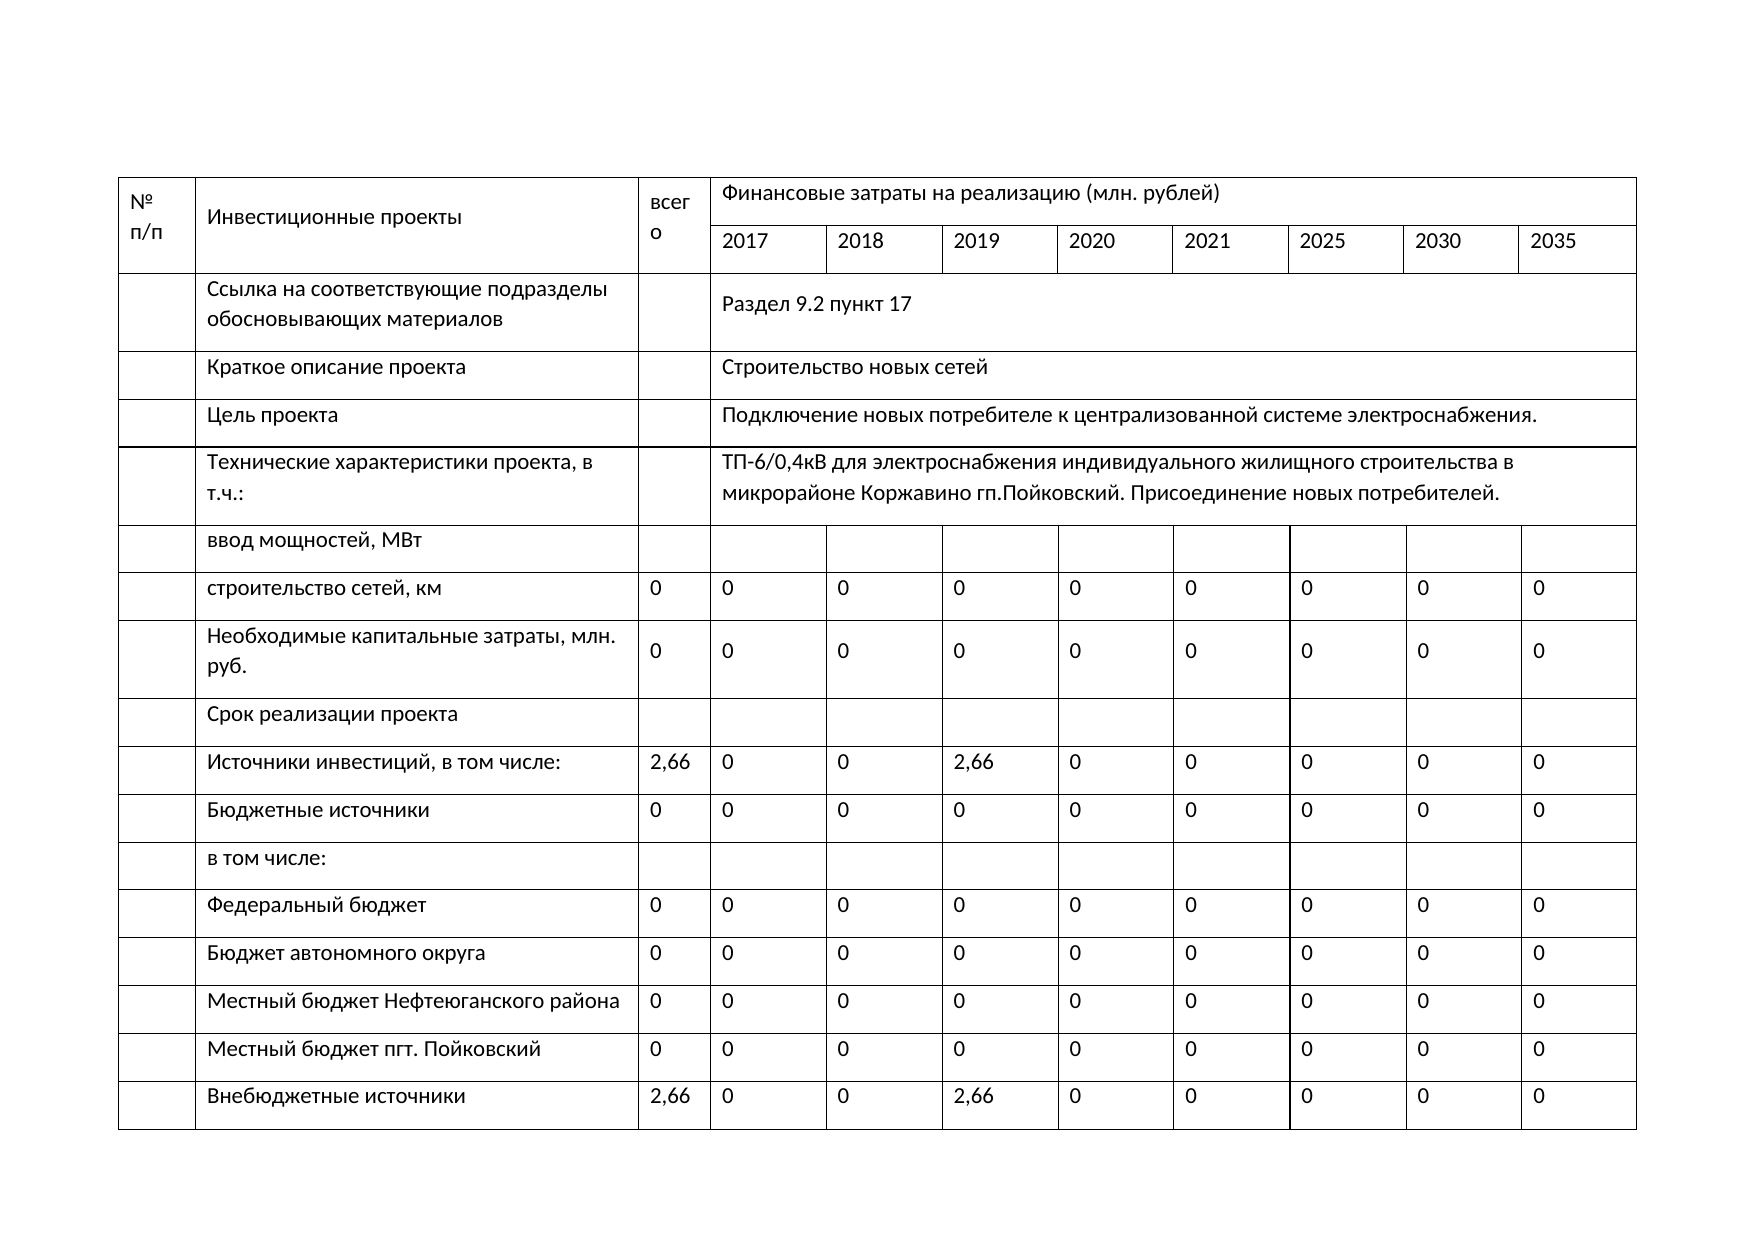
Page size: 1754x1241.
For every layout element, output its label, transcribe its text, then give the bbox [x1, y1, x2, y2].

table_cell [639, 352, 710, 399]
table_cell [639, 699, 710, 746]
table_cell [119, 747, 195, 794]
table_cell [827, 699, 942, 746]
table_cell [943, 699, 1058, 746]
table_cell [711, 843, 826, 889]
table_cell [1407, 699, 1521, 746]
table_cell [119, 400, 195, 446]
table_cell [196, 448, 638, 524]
table_header Инвестиционные проекты [196, 178, 638, 273]
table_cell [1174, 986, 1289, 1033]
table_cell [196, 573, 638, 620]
table_header Финансовые затраты на реализацию (млн. рублей) [711, 178, 1636, 225]
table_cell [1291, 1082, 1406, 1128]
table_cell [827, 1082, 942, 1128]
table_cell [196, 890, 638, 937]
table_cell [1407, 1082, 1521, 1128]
table_cell 2017 [711, 226, 826, 273]
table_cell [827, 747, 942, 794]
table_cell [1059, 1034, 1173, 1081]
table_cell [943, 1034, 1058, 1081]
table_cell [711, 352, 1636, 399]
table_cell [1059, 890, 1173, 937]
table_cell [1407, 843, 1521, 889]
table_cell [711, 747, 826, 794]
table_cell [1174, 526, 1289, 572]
table_cell 2019 [943, 226, 1057, 273]
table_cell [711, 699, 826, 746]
table_cell 2030 [1404, 226, 1518, 273]
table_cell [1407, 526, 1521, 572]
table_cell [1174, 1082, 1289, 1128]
table_cell 2025 [1289, 226, 1403, 273]
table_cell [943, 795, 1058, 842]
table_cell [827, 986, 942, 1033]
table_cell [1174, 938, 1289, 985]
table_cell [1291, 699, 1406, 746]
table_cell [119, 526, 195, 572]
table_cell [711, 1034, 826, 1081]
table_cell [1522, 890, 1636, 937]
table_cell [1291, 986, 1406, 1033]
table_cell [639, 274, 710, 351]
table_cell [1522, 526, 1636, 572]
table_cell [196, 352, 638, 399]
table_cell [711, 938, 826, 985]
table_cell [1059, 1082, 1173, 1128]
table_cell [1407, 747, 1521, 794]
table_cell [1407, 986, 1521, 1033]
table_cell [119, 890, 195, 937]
table_header № п/п [119, 178, 195, 273]
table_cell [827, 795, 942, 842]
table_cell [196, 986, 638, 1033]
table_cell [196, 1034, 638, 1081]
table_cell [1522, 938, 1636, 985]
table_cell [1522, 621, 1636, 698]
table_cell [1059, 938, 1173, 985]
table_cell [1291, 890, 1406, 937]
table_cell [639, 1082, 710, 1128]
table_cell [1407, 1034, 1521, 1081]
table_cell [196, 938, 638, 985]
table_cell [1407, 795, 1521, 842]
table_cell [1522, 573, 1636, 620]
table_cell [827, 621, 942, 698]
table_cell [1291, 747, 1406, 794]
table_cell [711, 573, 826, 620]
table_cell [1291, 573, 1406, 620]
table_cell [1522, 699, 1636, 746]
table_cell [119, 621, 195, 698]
table_cell 2035 [1519, 226, 1636, 273]
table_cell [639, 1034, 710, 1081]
table_header всего [639, 178, 710, 273]
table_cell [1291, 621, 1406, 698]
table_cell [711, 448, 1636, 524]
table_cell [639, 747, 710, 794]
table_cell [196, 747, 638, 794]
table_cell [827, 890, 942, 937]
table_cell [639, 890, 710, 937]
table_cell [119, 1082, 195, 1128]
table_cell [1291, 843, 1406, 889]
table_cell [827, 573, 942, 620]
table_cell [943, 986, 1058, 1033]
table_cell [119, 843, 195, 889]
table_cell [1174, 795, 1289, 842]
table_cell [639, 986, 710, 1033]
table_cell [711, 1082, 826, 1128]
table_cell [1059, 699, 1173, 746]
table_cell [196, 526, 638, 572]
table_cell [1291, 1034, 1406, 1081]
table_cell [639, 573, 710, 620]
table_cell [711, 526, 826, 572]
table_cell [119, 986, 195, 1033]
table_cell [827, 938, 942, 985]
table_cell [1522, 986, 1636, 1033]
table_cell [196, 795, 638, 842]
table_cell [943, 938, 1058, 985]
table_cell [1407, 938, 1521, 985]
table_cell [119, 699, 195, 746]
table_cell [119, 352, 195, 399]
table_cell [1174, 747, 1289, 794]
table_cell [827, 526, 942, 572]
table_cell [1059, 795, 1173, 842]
table_cell 2021 [1173, 226, 1288, 273]
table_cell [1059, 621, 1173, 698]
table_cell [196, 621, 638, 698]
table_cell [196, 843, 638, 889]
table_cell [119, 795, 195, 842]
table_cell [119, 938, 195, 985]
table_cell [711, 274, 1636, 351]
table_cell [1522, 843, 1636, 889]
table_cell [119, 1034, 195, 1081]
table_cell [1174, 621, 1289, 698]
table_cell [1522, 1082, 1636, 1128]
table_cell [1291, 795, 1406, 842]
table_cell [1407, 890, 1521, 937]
table_cell 2018 [827, 226, 942, 273]
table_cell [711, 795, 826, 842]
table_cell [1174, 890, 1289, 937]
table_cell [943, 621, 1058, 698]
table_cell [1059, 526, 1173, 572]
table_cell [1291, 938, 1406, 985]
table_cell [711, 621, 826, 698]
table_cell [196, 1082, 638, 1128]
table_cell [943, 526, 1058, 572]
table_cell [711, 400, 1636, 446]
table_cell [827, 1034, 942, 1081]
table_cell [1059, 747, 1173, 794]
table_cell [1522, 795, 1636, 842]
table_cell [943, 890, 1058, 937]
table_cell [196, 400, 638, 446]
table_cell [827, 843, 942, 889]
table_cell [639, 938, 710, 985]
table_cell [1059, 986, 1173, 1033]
table_cell 2020 [1058, 226, 1172, 273]
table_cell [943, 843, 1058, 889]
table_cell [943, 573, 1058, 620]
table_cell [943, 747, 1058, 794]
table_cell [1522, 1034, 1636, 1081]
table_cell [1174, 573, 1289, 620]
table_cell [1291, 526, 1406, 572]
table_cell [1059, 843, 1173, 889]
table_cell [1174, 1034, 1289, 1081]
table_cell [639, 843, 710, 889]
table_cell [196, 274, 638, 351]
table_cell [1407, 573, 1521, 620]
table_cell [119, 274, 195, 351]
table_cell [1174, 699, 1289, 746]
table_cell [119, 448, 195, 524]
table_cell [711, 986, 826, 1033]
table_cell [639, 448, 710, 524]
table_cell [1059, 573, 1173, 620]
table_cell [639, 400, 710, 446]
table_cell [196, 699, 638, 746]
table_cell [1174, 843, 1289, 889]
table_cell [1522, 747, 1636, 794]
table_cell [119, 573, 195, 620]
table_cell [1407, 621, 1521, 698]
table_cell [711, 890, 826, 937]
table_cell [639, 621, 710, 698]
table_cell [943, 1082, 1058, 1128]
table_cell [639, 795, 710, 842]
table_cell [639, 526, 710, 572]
